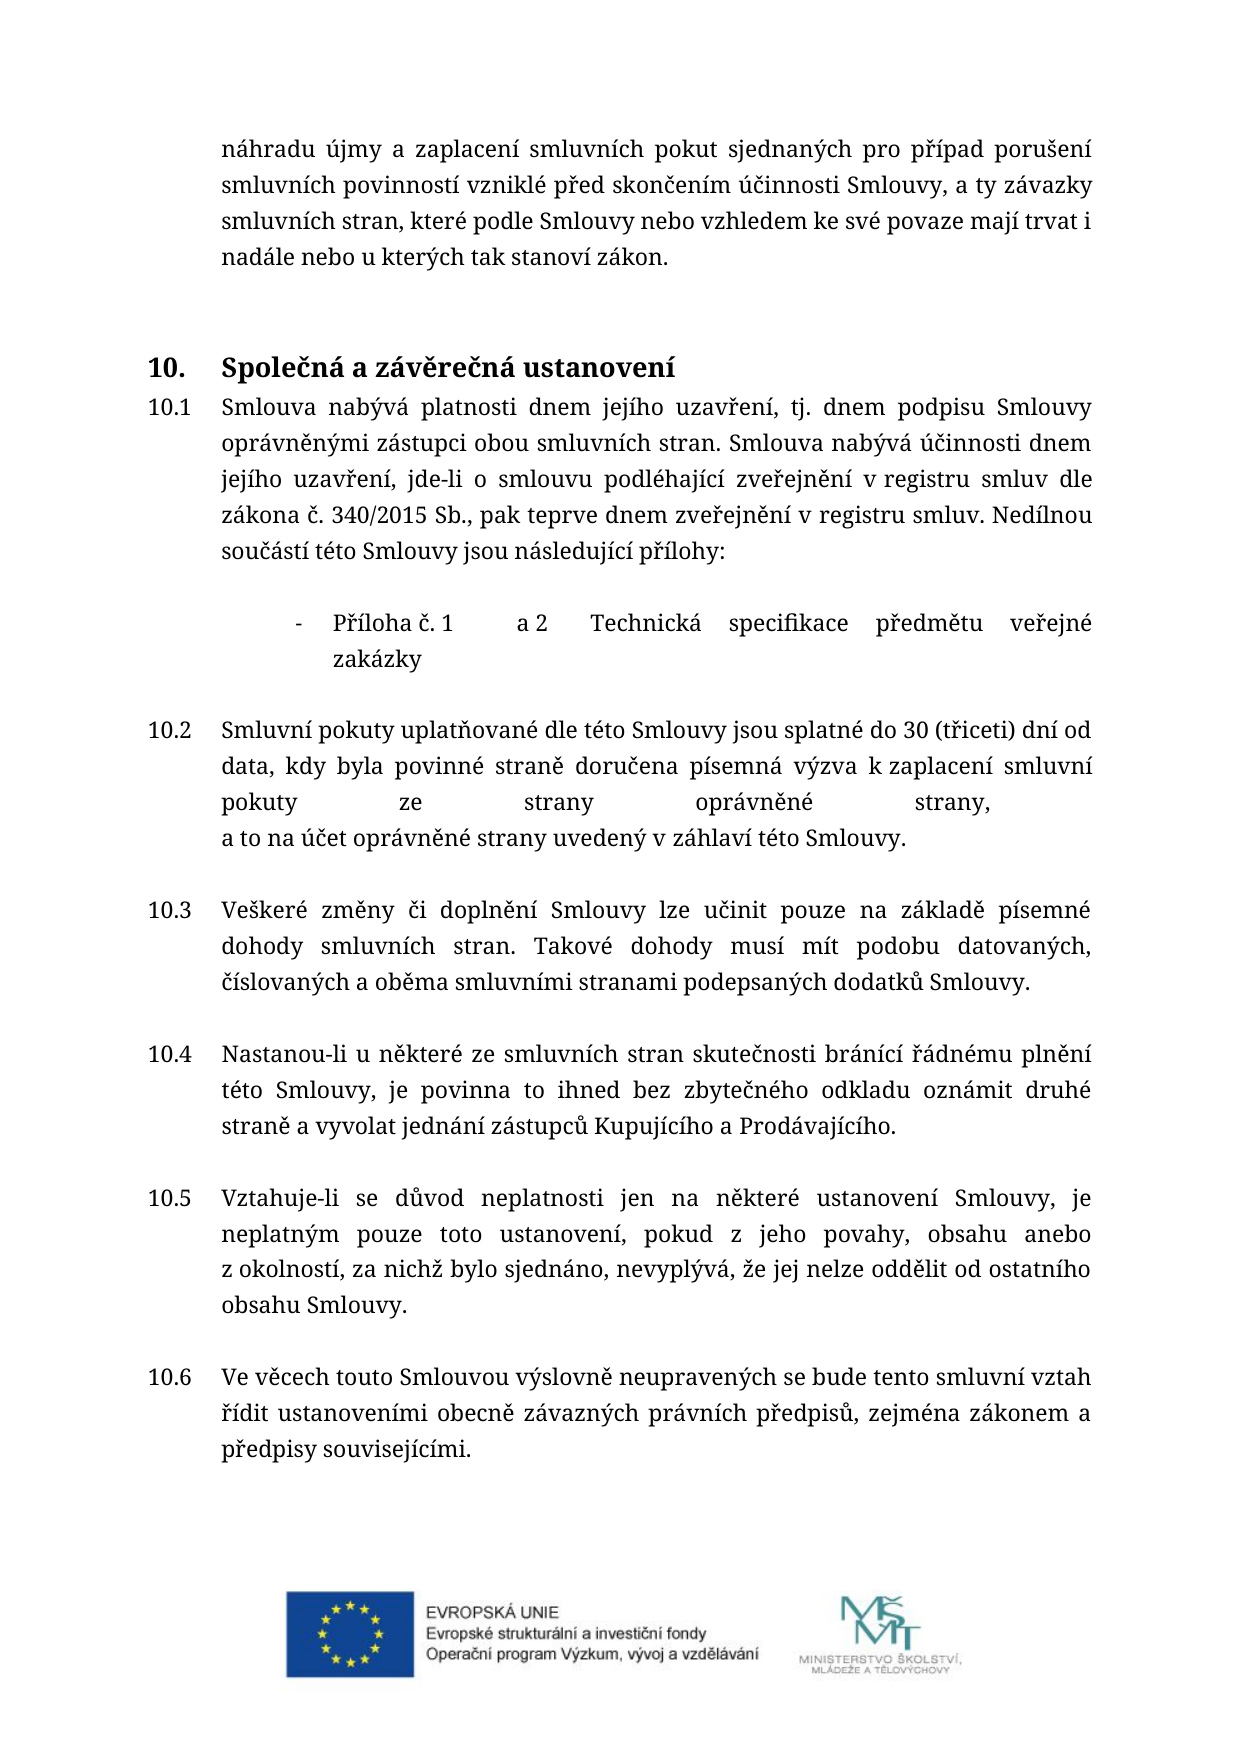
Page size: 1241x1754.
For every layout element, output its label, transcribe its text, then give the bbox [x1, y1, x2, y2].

text 10.6 Ve věcech touto Smlouvou výslovně neupravených se bude tento smluvní vztah řídit ustanoveními obecně závazných právních předpisů, zejména zákonem a předpisy souvisejícími. [148, 1361, 1093, 1464]
text 10.1 Smlouva nabývá platnosti dnem jejího uzavření, tj. dnem podpisu Smlouvy oprávněnými zástupci obou smluvních stran. Smlouva nabývá účinnosti dnem jejího uzavření, jde-li o smlouvu podléhající zveřejnění v registru smluv dle zákona č. 340/2015 Sb., pak teprve dnem zveřejnění v registru smluv. Nedílnou součástí této Smlouvy jsou následující přílohy: [148, 391, 1093, 566]
text 10.4 Nastanou-li u některé ze smluvních stran skutečnosti bránící řádnému plnění této Smlouvy, je povinna to ihned bez zbytečného odkladu oznámit druhé straně a vyvolat jednání zástupců Kupujícího a Prodávajícího. [148, 1038, 1093, 1141]
text 10.3 Veškeré změny či doplnění Smlouvy lze učinit pouze na základě písemné dohody smluvních stran. Takové dohody musí mít podobu datovaných, číslovaných a oběma smluvními stranami podepsaných dodatků Smlouvy. [148, 894, 1093, 997]
text 10.2 Smluvní pokuty uplatňované dle této Smlouvy jsou splatné do 30 (třiceti) dní od data, kdy byla povinné straně doručena písemná výzva k zaplacení smluvní pokuty ze strany oprávněné strany, a to na účet oprávněné strany uvedený v záhlaví této Smlouvy. [148, 714, 1093, 853]
text 10. Společná a závěrečná ustanovení [148, 348, 1093, 385]
list Příloha č. 1 a 2 Technická specifikace předmětu veřejné zakázky [295, 607, 1093, 674]
picture [242, 1550, 999, 1720]
text 10.5 Vztahuje-li se důvod neplatnosti jen na některé ustanovení Smlouvy, je neplatným pouze toto ustanovení, pokud z jeho povahy, obsahu anebo z okolností, za nichž bylo sjednáno, nevyplývá, že jej nelze oddělit od ostatního obsahu Smlouvy. [148, 1182, 1093, 1321]
